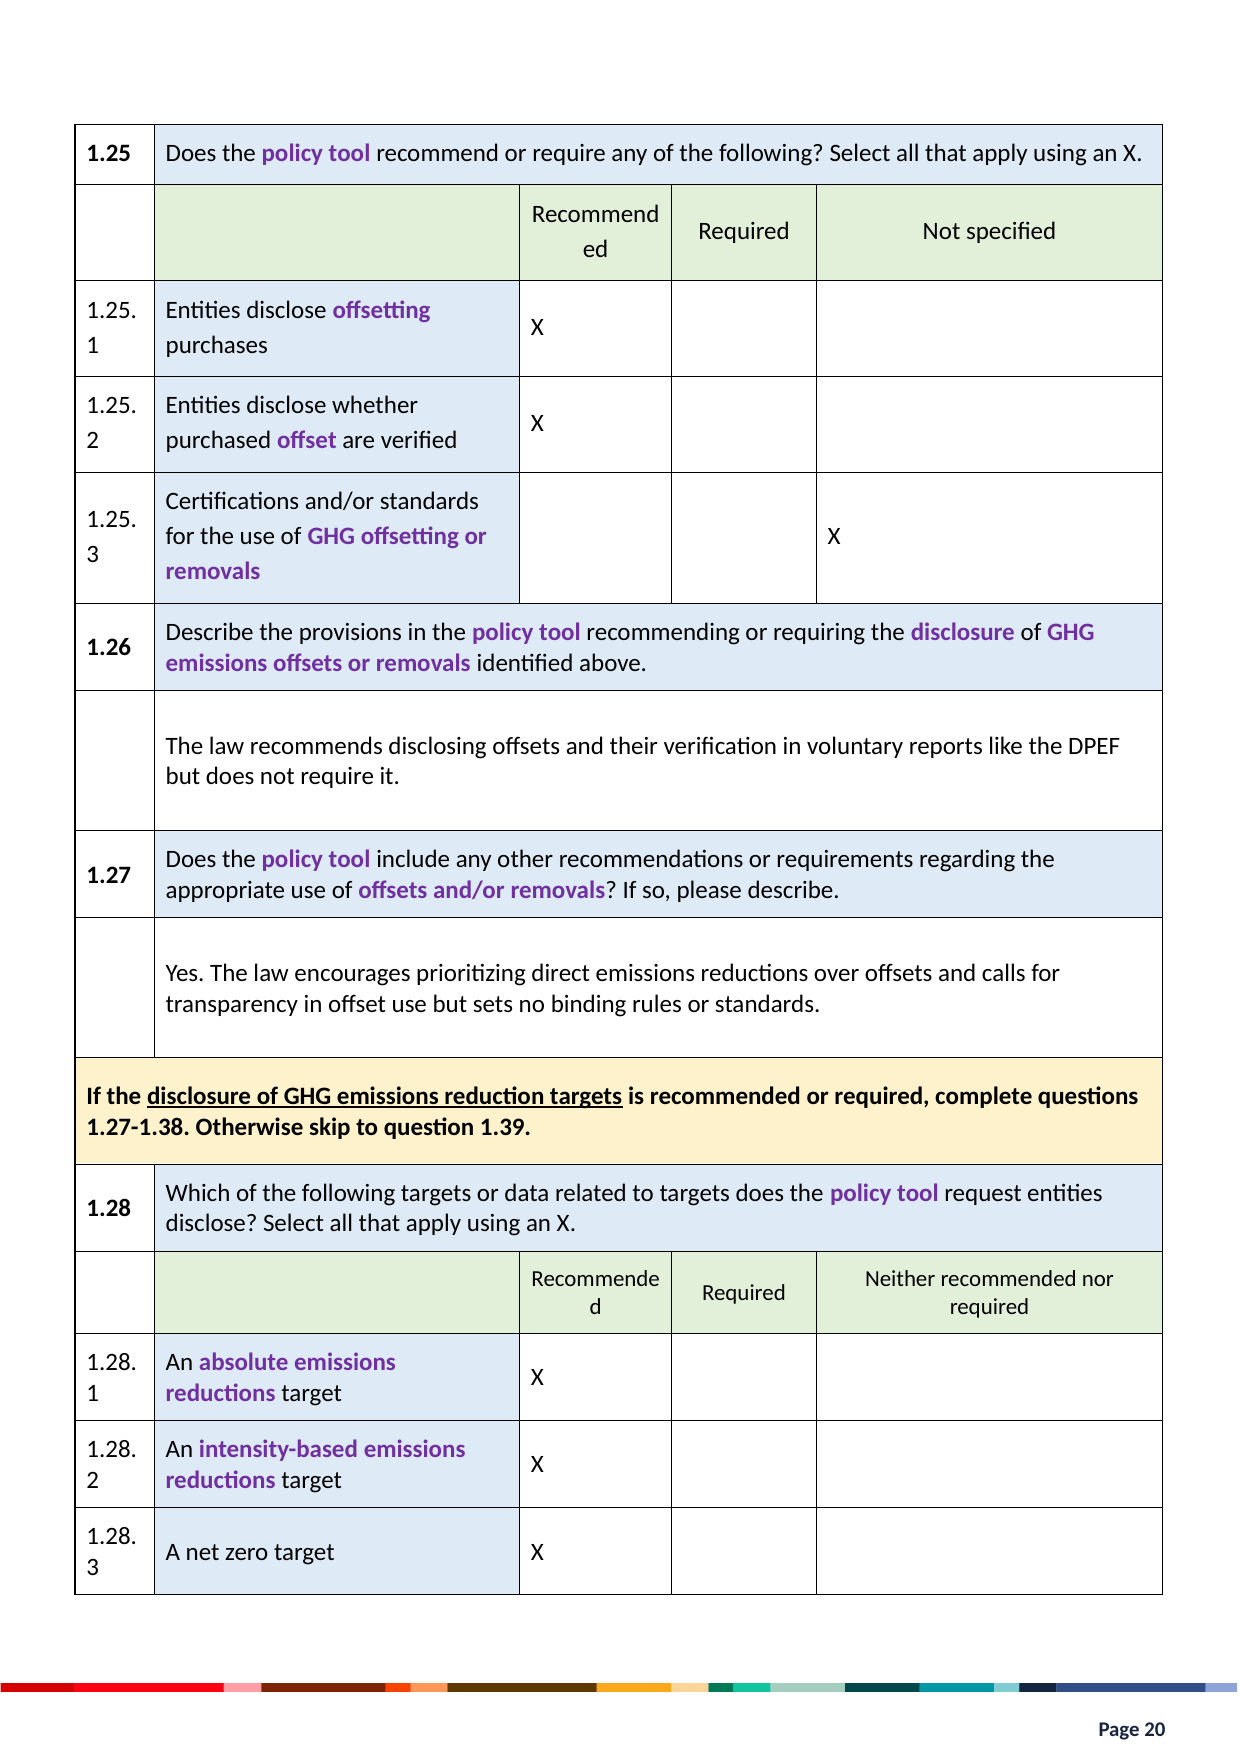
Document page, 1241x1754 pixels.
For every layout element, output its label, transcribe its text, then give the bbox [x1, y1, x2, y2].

table_cell The law recommends disclosing offsets and their verification in voluntary reports like the DPEF but does not require it. [155, 691, 1162, 830]
table_cell X [817, 473, 1162, 603]
table_cell [76, 185, 154, 280]
table_cell [155, 1252, 519, 1333]
table_cell An intensity-based emissions reductions target [155, 1421, 519, 1507]
table_cell [817, 1334, 1162, 1420]
table_cell Entities disclose offsetting purchases [155, 281, 519, 376]
table_cell [76, 918, 154, 1057]
table_cell [76, 1252, 154, 1333]
table_cell [817, 377, 1162, 472]
table_cell X [520, 1508, 671, 1594]
table_cell X [520, 1421, 671, 1507]
table_cell 1.25 [76, 125, 154, 184]
table_cell Recommended [520, 185, 671, 280]
table_cell Describe the provisions in the policy tool recommending or requiring the disclosure of GHG emissions offsets or removals identified above. [155, 604, 1162, 690]
table_cell [817, 1508, 1162, 1594]
table_cell [520, 473, 671, 603]
picture [0, 1683, 1236, 1692]
table_cell A net zero target [155, 1508, 519, 1594]
table_cell [672, 281, 816, 376]
table_cell Does the policy tool include any other recommendations or requirements regarding the appropriate use of offsets and/or removals? If so, please describe. [155, 831, 1162, 917]
table_cell 1.27 [76, 831, 154, 917]
table_cell Neither recommended nor required [817, 1252, 1162, 1333]
table_cell 1.28.2 [76, 1421, 154, 1507]
table_cell X [520, 281, 671, 376]
table_cell 1.28.3 [76, 1508, 154, 1594]
table_cell 1.26 [76, 604, 154, 690]
table_cell 1.25.1 [76, 281, 154, 376]
table_cell Required [672, 185, 816, 280]
table_cell 1.25.2 [76, 377, 154, 472]
table_cell Required [672, 1252, 816, 1333]
table_cell [817, 1421, 1162, 1507]
table_cell [672, 377, 816, 472]
table_cell [672, 1334, 816, 1420]
table_cell X [520, 1334, 671, 1420]
table_cell [76, 691, 154, 830]
table_cell Entities disclose whether purchased offset are verified [155, 377, 519, 472]
table_cell Certifications and/or standards for the use of GHG offsetting or removals [155, 473, 519, 603]
table_cell 1.28 [76, 1165, 154, 1251]
table_cell [672, 473, 816, 603]
table_cell Yes. The law encourages prioritizing direct emissions reductions over offsets and calls for transparency in offset use but sets no binding rules or standards. [155, 918, 1162, 1057]
table_cell 1.25.3 [76, 473, 154, 603]
table_cell Which of the following targets or data related to targets does the policy tool request entities disclose? Select all that apply using an X. [155, 1165, 1162, 1251]
table_cell Not specified [817, 185, 1162, 280]
table_cell If the disclosure of GHG emissions reduction targets is recommended or required, complete questions 1.27-1.38. Otherwise skip to question 1.39. [76, 1058, 1162, 1163]
table_cell [672, 1508, 816, 1594]
table_cell [817, 281, 1162, 376]
table_cell [155, 185, 519, 280]
table_cell [672, 1421, 816, 1507]
table_cell X [520, 377, 671, 472]
table_cell 1.28.1 [76, 1334, 154, 1420]
table_cell Recommended [520, 1252, 671, 1333]
table_cell Does the policy tool recommend or require any of the following? Select all that apply using an X. [155, 125, 1162, 184]
table_cell An absolute emissions reductions target [155, 1334, 519, 1420]
